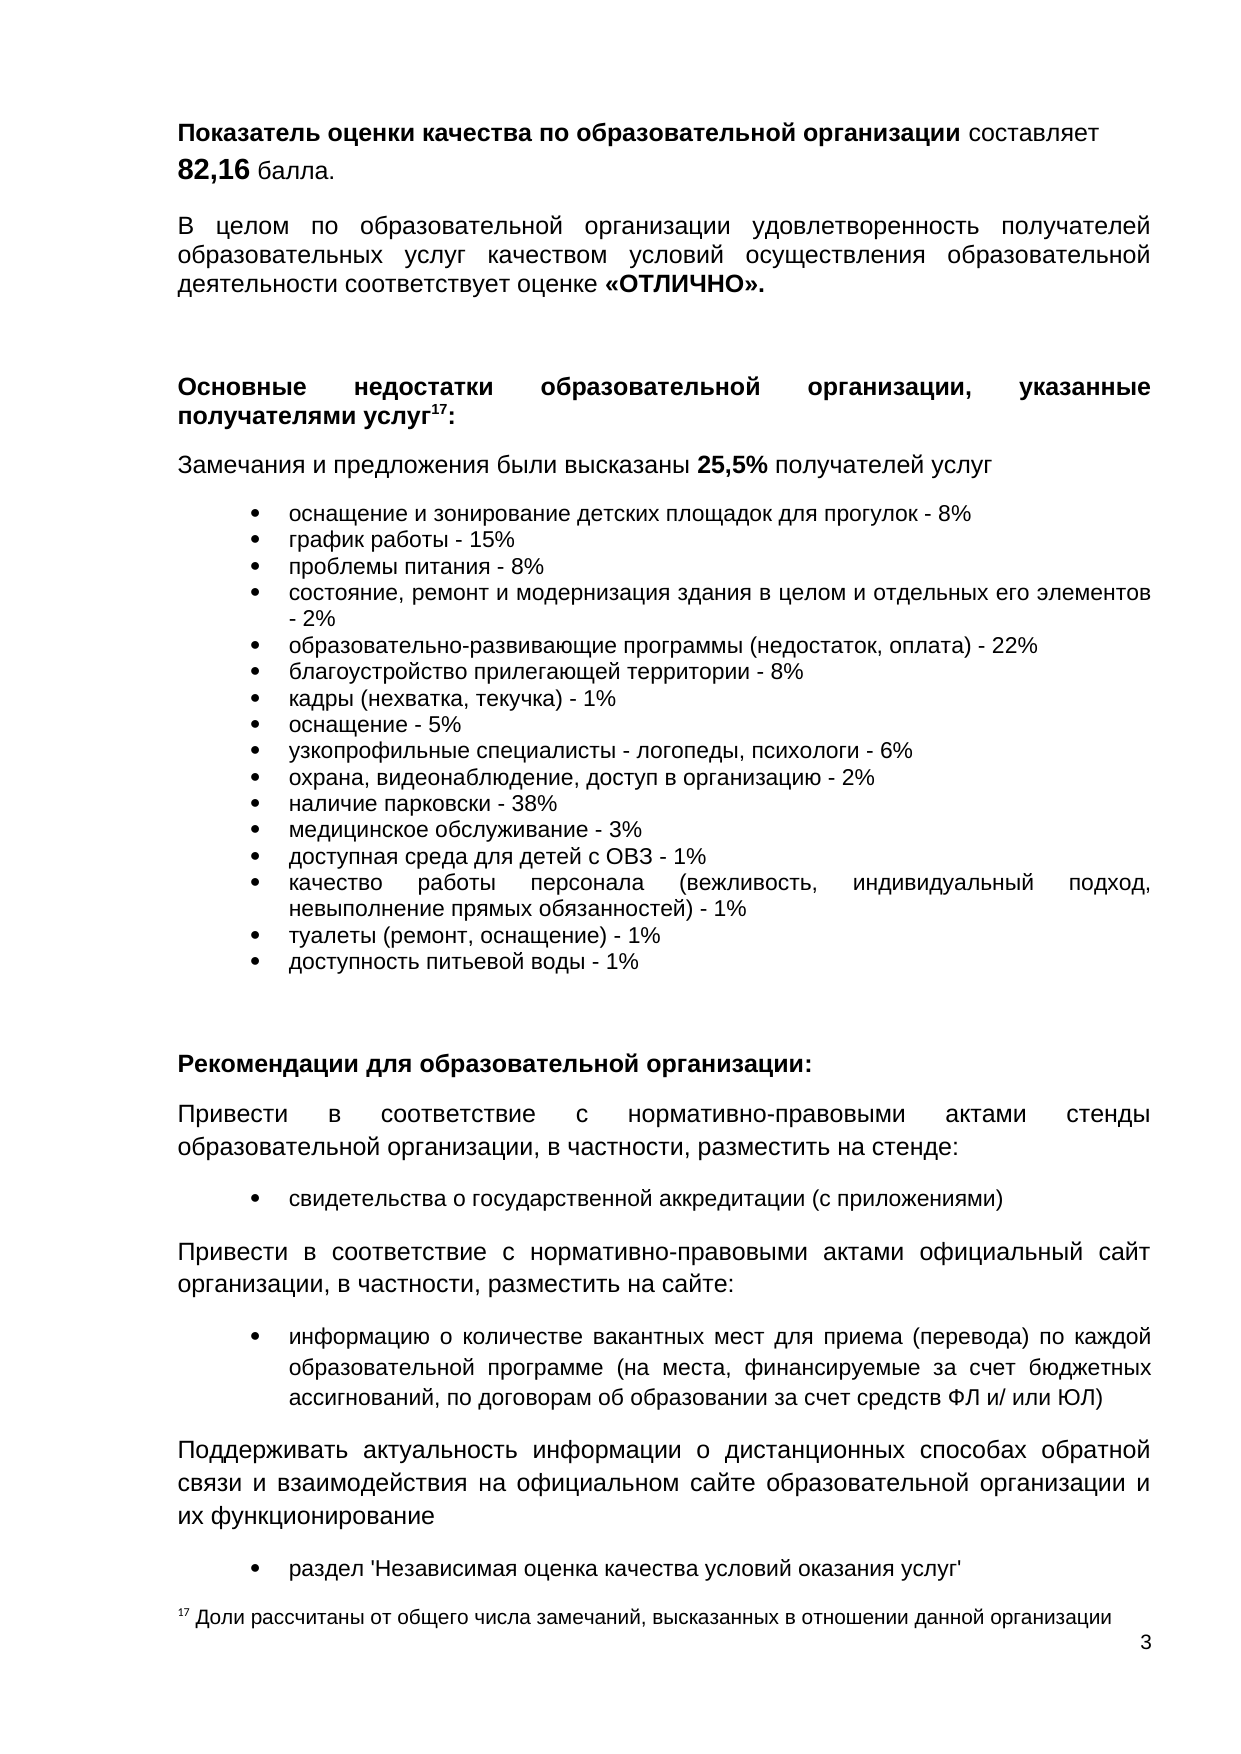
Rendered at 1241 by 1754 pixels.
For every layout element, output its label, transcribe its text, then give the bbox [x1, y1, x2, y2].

list благоустройство прилегающей территории - 8% [251, 658, 1152, 684]
text Показатель оценки качества по образовательной организации составляет 82,16 балла. [177, 118, 1152, 185]
list свидетельства о государственной аккредитации (с приложениями) [251, 1185, 1152, 1212]
list качество работы персонала (вежливость, индивидуальный подход, невыполнение прямых обязанностей) - 1% [251, 869, 1152, 922]
text В целом по образовательной организации удовлетворенность получателей образовательных услуг качеством условий осуществления образовательной деятельности соответствует оценке «ОТЛИЧНО». [177, 211, 1152, 297]
list раздел 'Независимая оценка качества условий оказания услуг' [251, 1555, 1152, 1581]
text Основные недостатки образовательной организации, указанные получателями услуг: [177, 372, 1152, 429]
list состояние, ремонт и модернизация здания в целом и отдельных его элементов - 2% [251, 579, 1152, 632]
text Рекомендации для образовательной организации: [177, 1049, 1152, 1078]
list узкопрофильные специалисты - логопеды, психологи - 6% [251, 737, 1152, 763]
list оснащение и зонирование детских площадок для прогулок - 8% [251, 500, 1152, 526]
list наличие парковски - 38% [251, 790, 1152, 816]
list кадры (нехватка, текучка) - 1% [251, 684, 1152, 711]
list медицинское обслуживание - 3% [251, 816, 1152, 843]
text Привести в соответствие с нормативно-правовыми актами стенды образовательной организации, в частности, разместить на стенде: [177, 1098, 1152, 1160]
list график работы - 15% [251, 526, 1152, 553]
list туалеты (ремонт, оснащение) - 1% [251, 922, 1152, 948]
list образовательно-развивающие программы (недостаток, оплата) - 22% [251, 632, 1152, 658]
text Привести в соответствие с нормативно-правовыми актами официальный сайт организации, в частности, разместить на сайте: [177, 1236, 1152, 1298]
list доступность питьевой воды - 1% [251, 948, 1152, 974]
text Поддерживать актуальность информации о дистанционных способах обратной связи и взаимодействия на официальном сайте образовательной организации и их функционирование [177, 1435, 1152, 1529]
text Замечания и предложения были высказаны 25,5% получателей услуг [177, 450, 1152, 479]
list доступная среда для детей с ОВЗ - 1% [251, 843, 1152, 869]
list проблемы питания - 8% [251, 553, 1152, 579]
list оснащение - 5% [251, 711, 1152, 737]
list охрана, видеонаблюдение, доступ в организацию - 2% [251, 763, 1152, 790]
list информацию о количестве вакантных мест для приема (перевода) по каждой образовательной программе (на места, финансируемые за счет бюджетных ассигнований, по договорам об образовании за счет средств ФЛ и/ или ЮЛ) [251, 1323, 1152, 1410]
